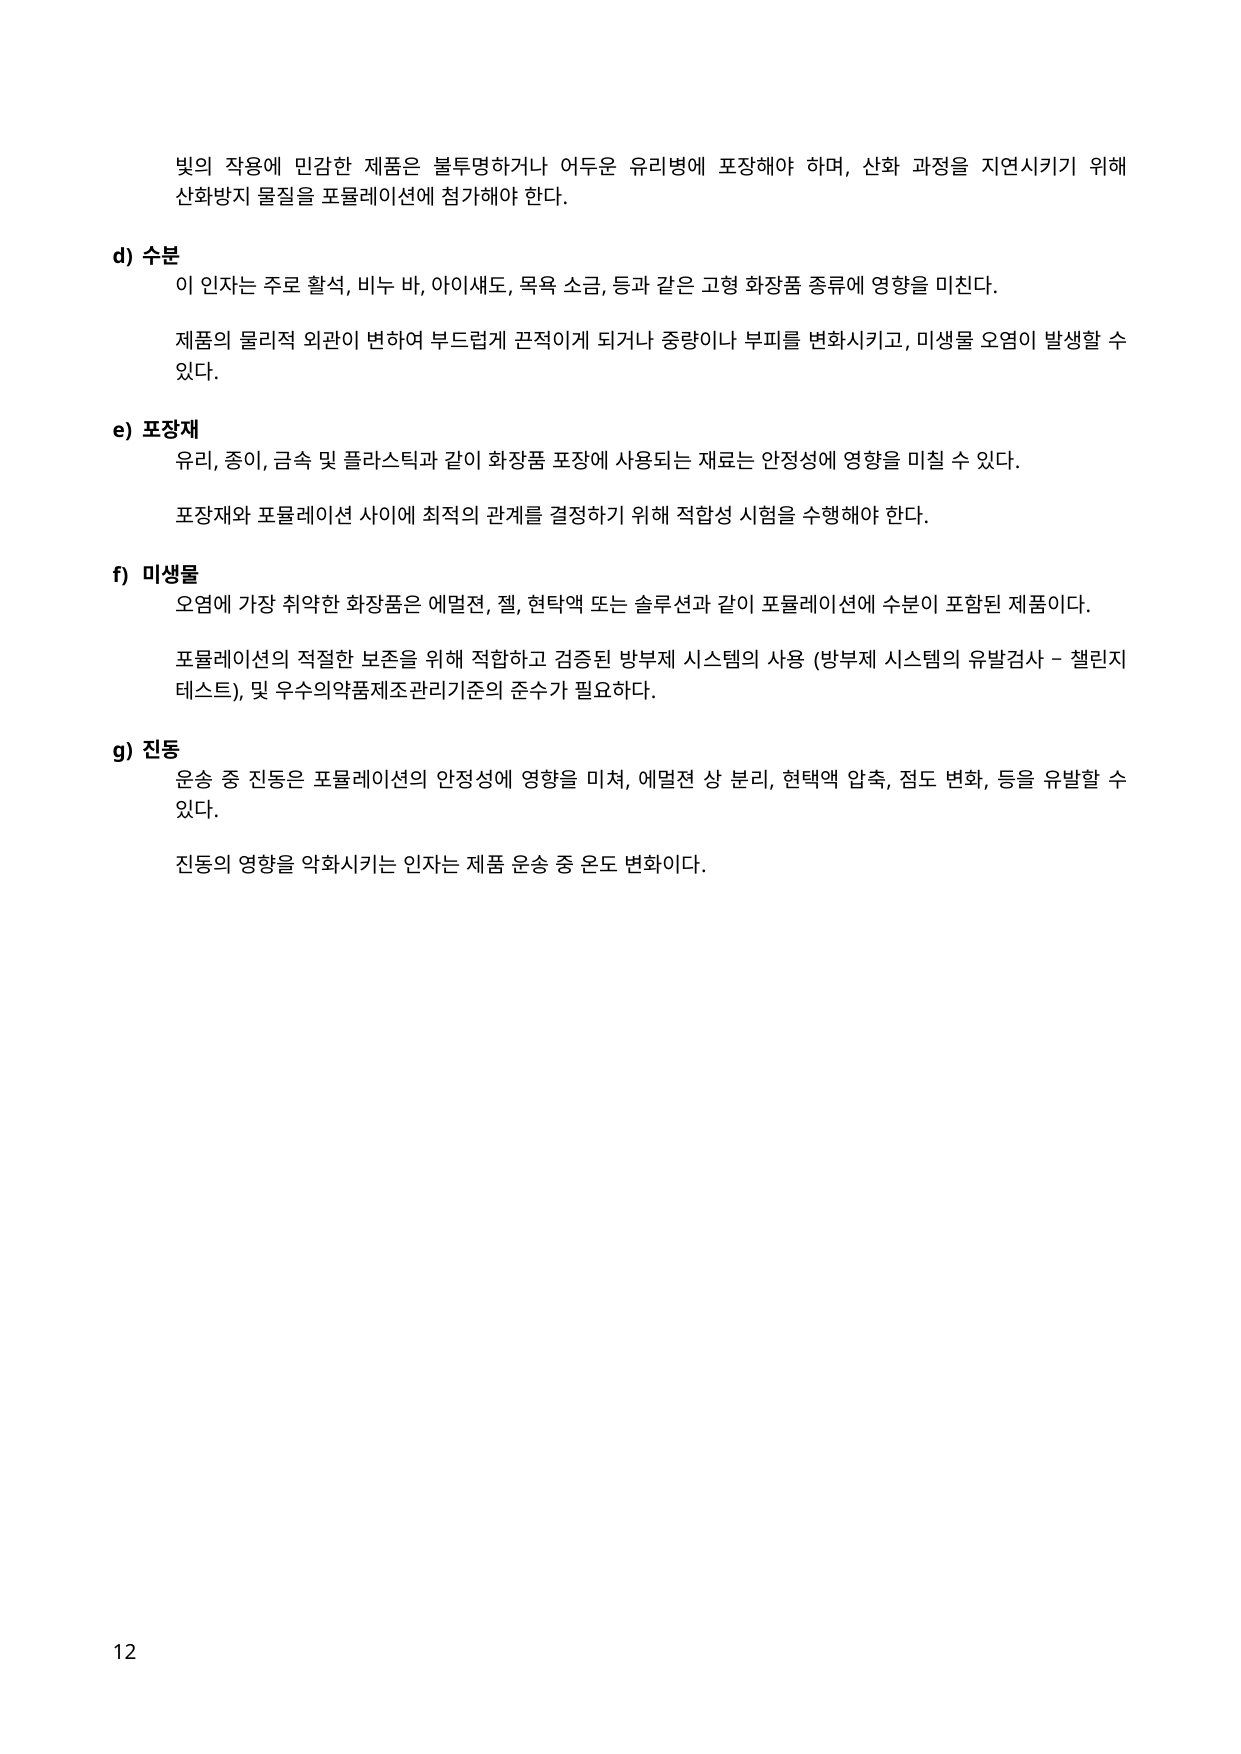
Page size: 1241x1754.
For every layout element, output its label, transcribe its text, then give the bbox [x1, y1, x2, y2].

text 오염에 가장 취약한 화장품은 에멀젼, 젤, 현탁액 또는 솔루션과 같이 포뮬레이션에 수분이 포함된 제품이다. [175, 588, 1128, 619]
text 운송 중 진동은 포뮬레이션의 안정성에 영향을 미쳐, 에멀젼 상 분리, 현택액 압축, 점도 변화, 등을 유발할 수 있다. [175, 763, 1128, 824]
text 진동의 영향을 악화시키는 인자는 제품 운송 중 온도 변화이다. [175, 849, 1128, 879]
list 포장재 [112, 414, 1128, 444]
text 제품의 물리적 외관이 변하여 부드럽게 끈적이게 되거나 중량이나 부피를 변화시키고, 미생물 오염이 발생할 수 있다. [175, 325, 1128, 385]
text 이 인자는 주로 활석, 비누 바, 아이섀도, 목욕 소금, 등과 같은 고형 화장품 종류에 영향을 미친다. [175, 269, 1128, 300]
list 미생물 [112, 558, 1128, 588]
list 수분 [112, 239, 1128, 269]
text 포뮬레이션의 적절한 보존을 위해 적합하고 검증된 방부제 시스템의 사용 (방부제 시스템의 유발검사 – 챌린지 테스트), 및 우수의약품제조관리기준의 준수가 필요하다. [175, 644, 1128, 704]
list 진동 [112, 733, 1128, 763]
text 포장재와 포뮬레이션 사이에 최적의 관계를 결정하기 위해 적합성 시험을 수행해야 한다. [175, 499, 1128, 530]
text 유리, 종이, 금속 및 플라스틱과 같이 화장품 포장에 사용되는 재료는 안정성에 영향을 미칠 수 있다. [175, 444, 1128, 474]
text 빛의 작용에 민감한 제품은 불투명하거나 어두운 유리병에 포장해야 하며, 산화 과정을 지연시키기 위해 산화방지 물질을 포뮬레이션에 첨가해야 한다. [175, 150, 1128, 211]
